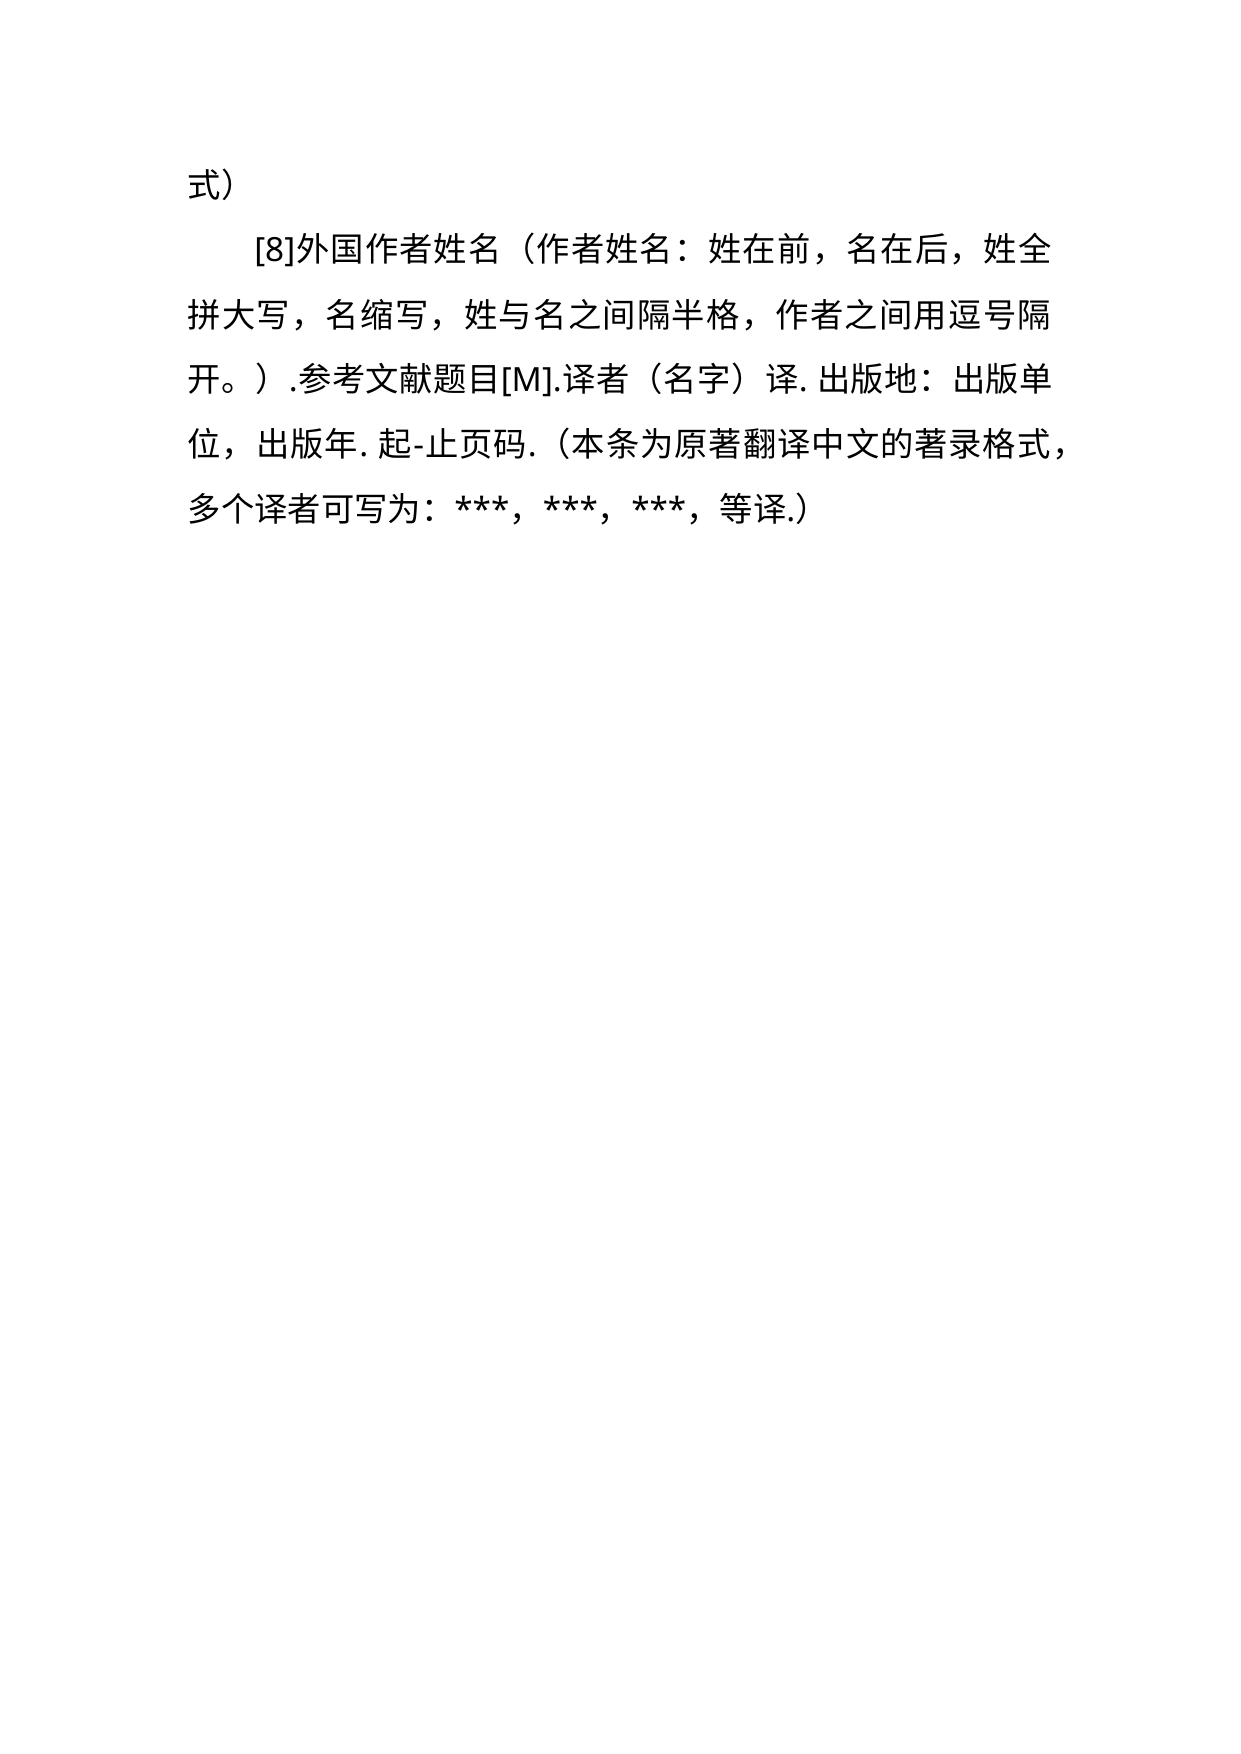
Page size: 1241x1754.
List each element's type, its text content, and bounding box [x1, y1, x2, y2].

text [187, 150, 1053, 215]
text [8]外国作者姓名（作者姓名：姓在前，名在后，姓全拼大写，名缩写，姓与名之间隔半格，作者之间用逗号隔开。）.参考文献题目[M].译者（名字）译. 出版地：出版单位，出版年. 起-止页码.（本条为原著翻译中文的著录格式，多个译者可写为：***，***，***，等译.） [187, 215, 1053, 540]
